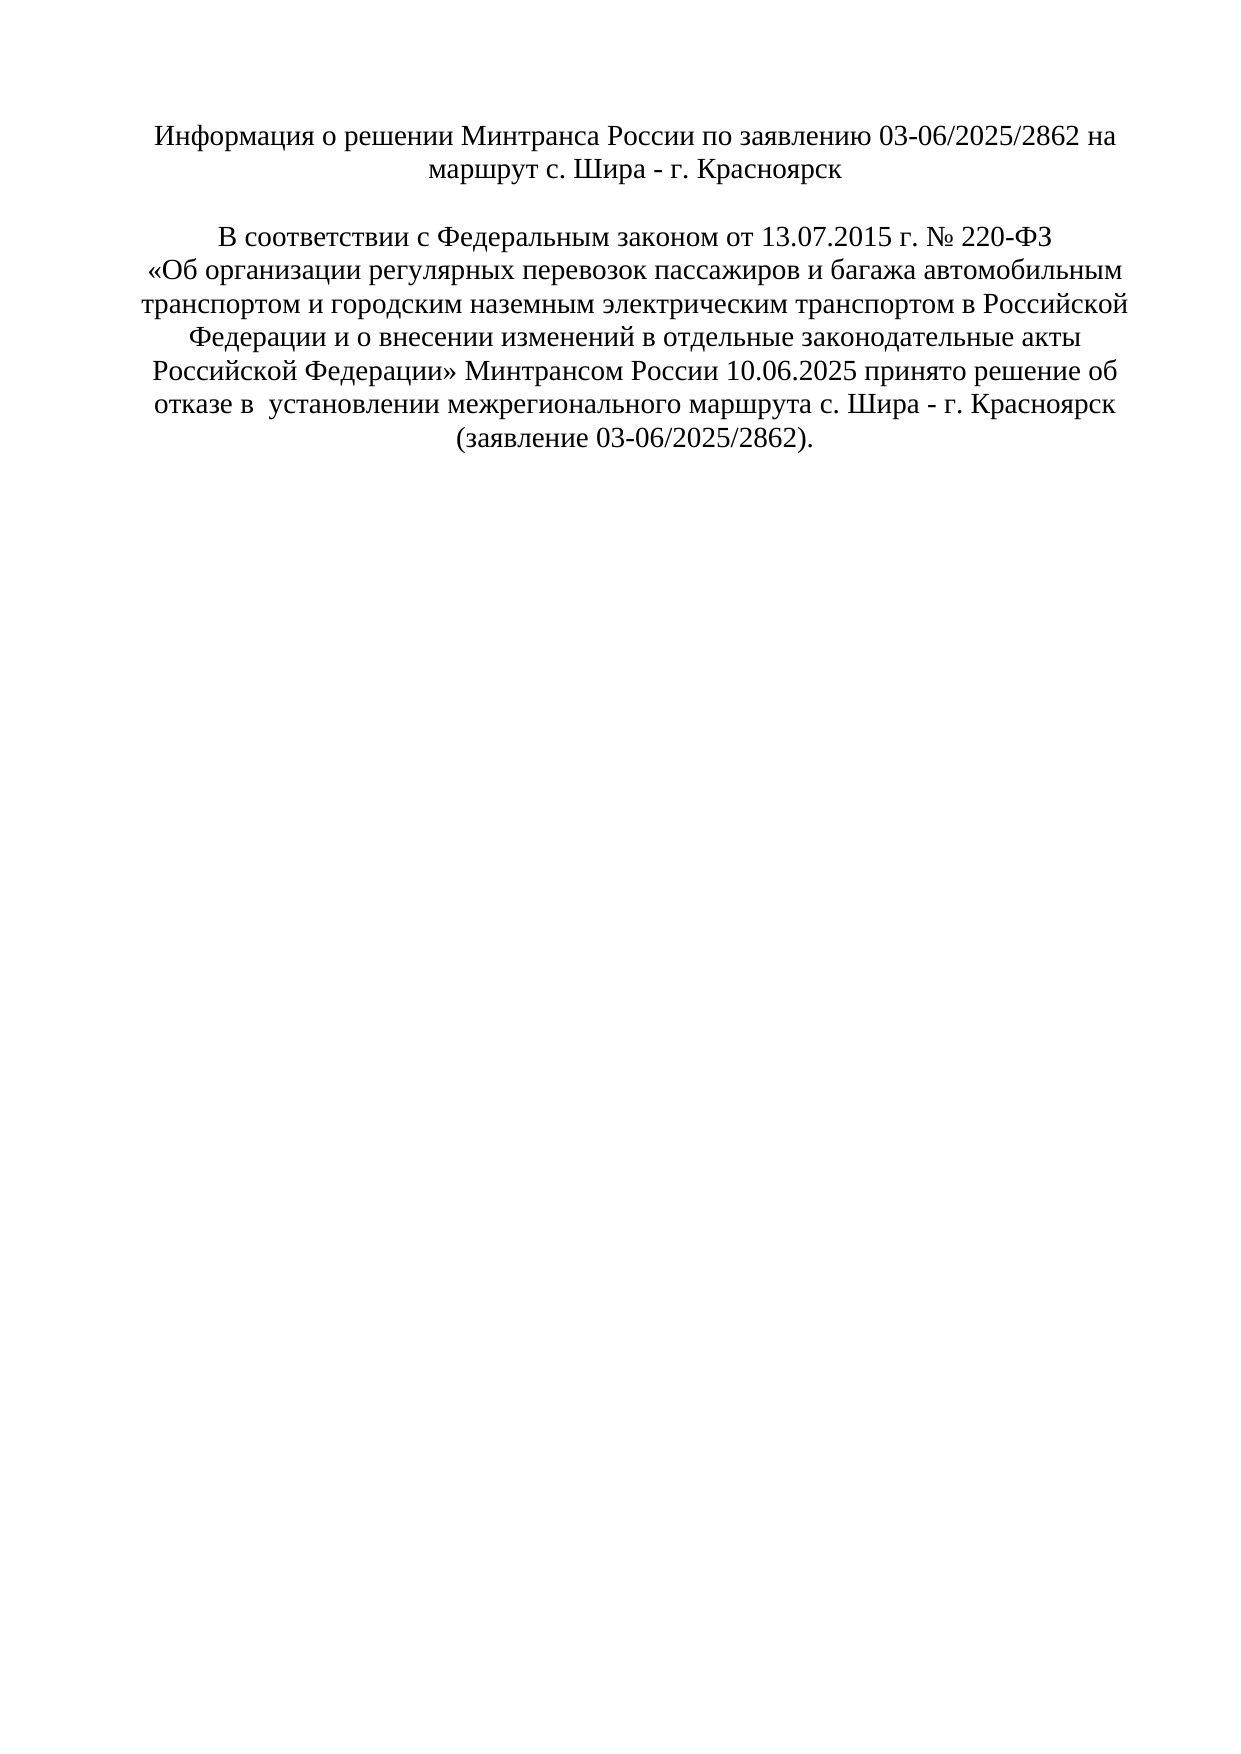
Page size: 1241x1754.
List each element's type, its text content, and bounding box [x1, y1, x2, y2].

text В соответствии с Федеральным законом от 13.07.2015 г. № 220-ФЗ «Об организации регулярных перевозок пассажиров и багажа автомобильным транспортом и городским наземным электрическим транспортом в Российской Федерации и о внесении изменений в отдельные законодательные акты Российской Федерации» Минтрансом России 10.06.2025 принято решение об отказе в установлении межрегионального маршрута с. Шира - г. Красноярск (заявление 03-06/2025/2862). [118, 219, 1152, 453]
text Информация о решении Минтранса России по заявлению 03-06/2025/2862 на маршрут с. Шира - г. Красноярск [118, 118, 1152, 185]
